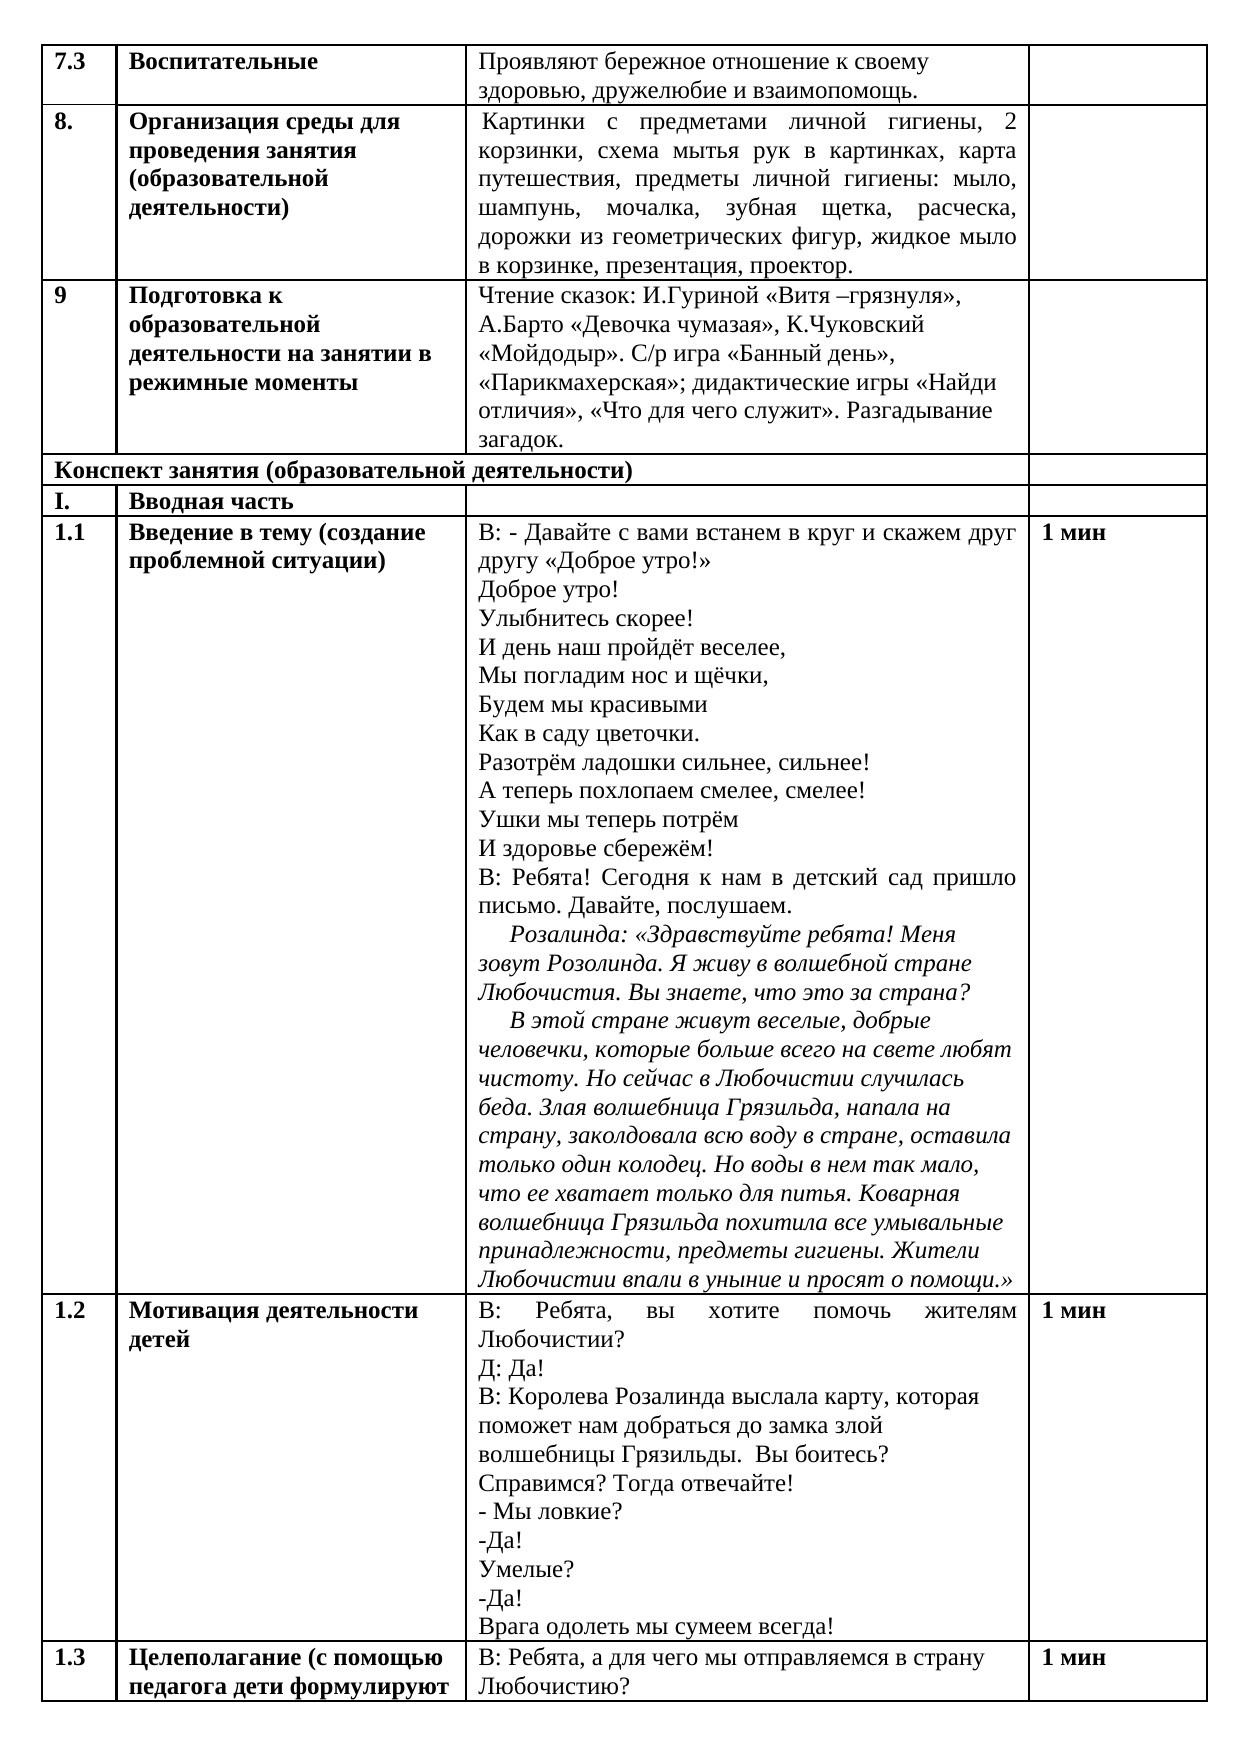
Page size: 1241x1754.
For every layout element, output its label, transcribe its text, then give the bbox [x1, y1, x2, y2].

table_cell 1.3 [43, 1642, 115, 1700]
table_cell 7.3 [43, 46, 115, 104]
table_cell Введение в тему (создание проблемной ситуации) [118, 517, 465, 1293]
table_cell Воспитательные [118, 46, 465, 104]
table_cell Мотивация деятельности детей [118, 1295, 465, 1640]
table_cell Подготовка к образовательной деятельности на занятии в режимные моменты [118, 281, 465, 453]
table_cell Организация среды для проведения занятия (образовательной деятельности) [118, 106, 465, 278]
table_cell [1030, 46, 1206, 104]
table_cell Вводная часть [118, 486, 465, 515]
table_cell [118, 1642, 465, 1700]
table_cell Конспект занятия (образовательной деятельности) [43, 455, 1028, 484]
table_cell 1.2 [43, 1295, 115, 1640]
table_cell В: - Давайте с вами встанем в круг и скажем друг другу «Доброе утро!» Доброе утро! Улыбнитесь скорее! И день наш пройдёт веселее, Мы погладим нос и щёчки, Будем мы красивыми Как в саду цветочки. Разотрём ладошки сильнее, сильнее! А теперь похлопаем смелее, смелее! Ушки мы теперь потрём И здоровье сбережём! В: Ребята! Сегодня к нам в детский сад пришло письмо. Давайте, послушаем. Розалинда: «Здравствуйте ребята! Меня зовут Розолинда. Я живу в волшебной стране Любочистия. Вы знаете, что это за страна? В этой стране живут веселые, добрые человечки, которые больше всего на свете любят чистоту. Но сейчас в Любочистии случилась беда. Злая волшебница Грязильда, напала на страну, заколдовала всю воду в стране, оставила только один колодец. Но воды в нем так мало, что ее хватает только для питья. Коварная волшебница Грязильда похитила все умывальные принадлежности, предметы гигиены. Жители Любочистии впали в уныние и просят о помощи.» [467, 517, 1028, 1293]
table_cell В: Ребята, вы хотите помочь жителям Любочистии? Д: Да! В: Королева Розалинда выслала карту, которая поможет нам добраться до замка злой волшебницы Грязильды. Вы боитесь? Справимся? Тогда отвечайте! - Мы ловкие? -Да! Умелые? -Да! Врага одолеть мы сумеем всегда! [467, 1295, 1028, 1640]
table_cell [467, 486, 1028, 515]
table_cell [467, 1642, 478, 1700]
table_cell Чтение сказок: И.Гуриной «Витя –грязнуля», А.Барто «Девочка чумазая», К.Чуковский «Мойдодыр». С/р игра «Банный день», «Парикмахерская»; дидактические игры «Найди отличия», «Что для чего служит». Разгадывание загадок. [467, 281, 1028, 453]
table_cell I. [43, 486, 115, 515]
table_cell 1 мин [1030, 517, 1206, 1293]
table_cell [1030, 486, 1206, 515]
table_cell 1 мин [1030, 1642, 1206, 1700]
table_cell [1030, 455, 1206, 484]
table_cell Проявляют бережное отношение к своему здоровью, дружелюбие и взаимопомощь. [467, 46, 1028, 104]
table_cell 8. [43, 105, 115, 278]
table_cell [1030, 106, 1206, 278]
table_cell 9 [43, 281, 115, 453]
table_cell 1 мин [1030, 1295, 1206, 1640]
table_cell Картинки с предметами личной гигиены, 2 корзинки, схема мытья рук в картинках, карта путешествия, предметы личной гигиены: мыло, шампунь, мочалка, зубная щетка, расческа, дорожки из геометрических фигур, жидкое мыло в корзинке, презентация, проектор. [467, 106, 1028, 278]
table_cell 1.1 [43, 517, 115, 1293]
table_cell [1030, 281, 1206, 453]
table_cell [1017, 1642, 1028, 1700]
